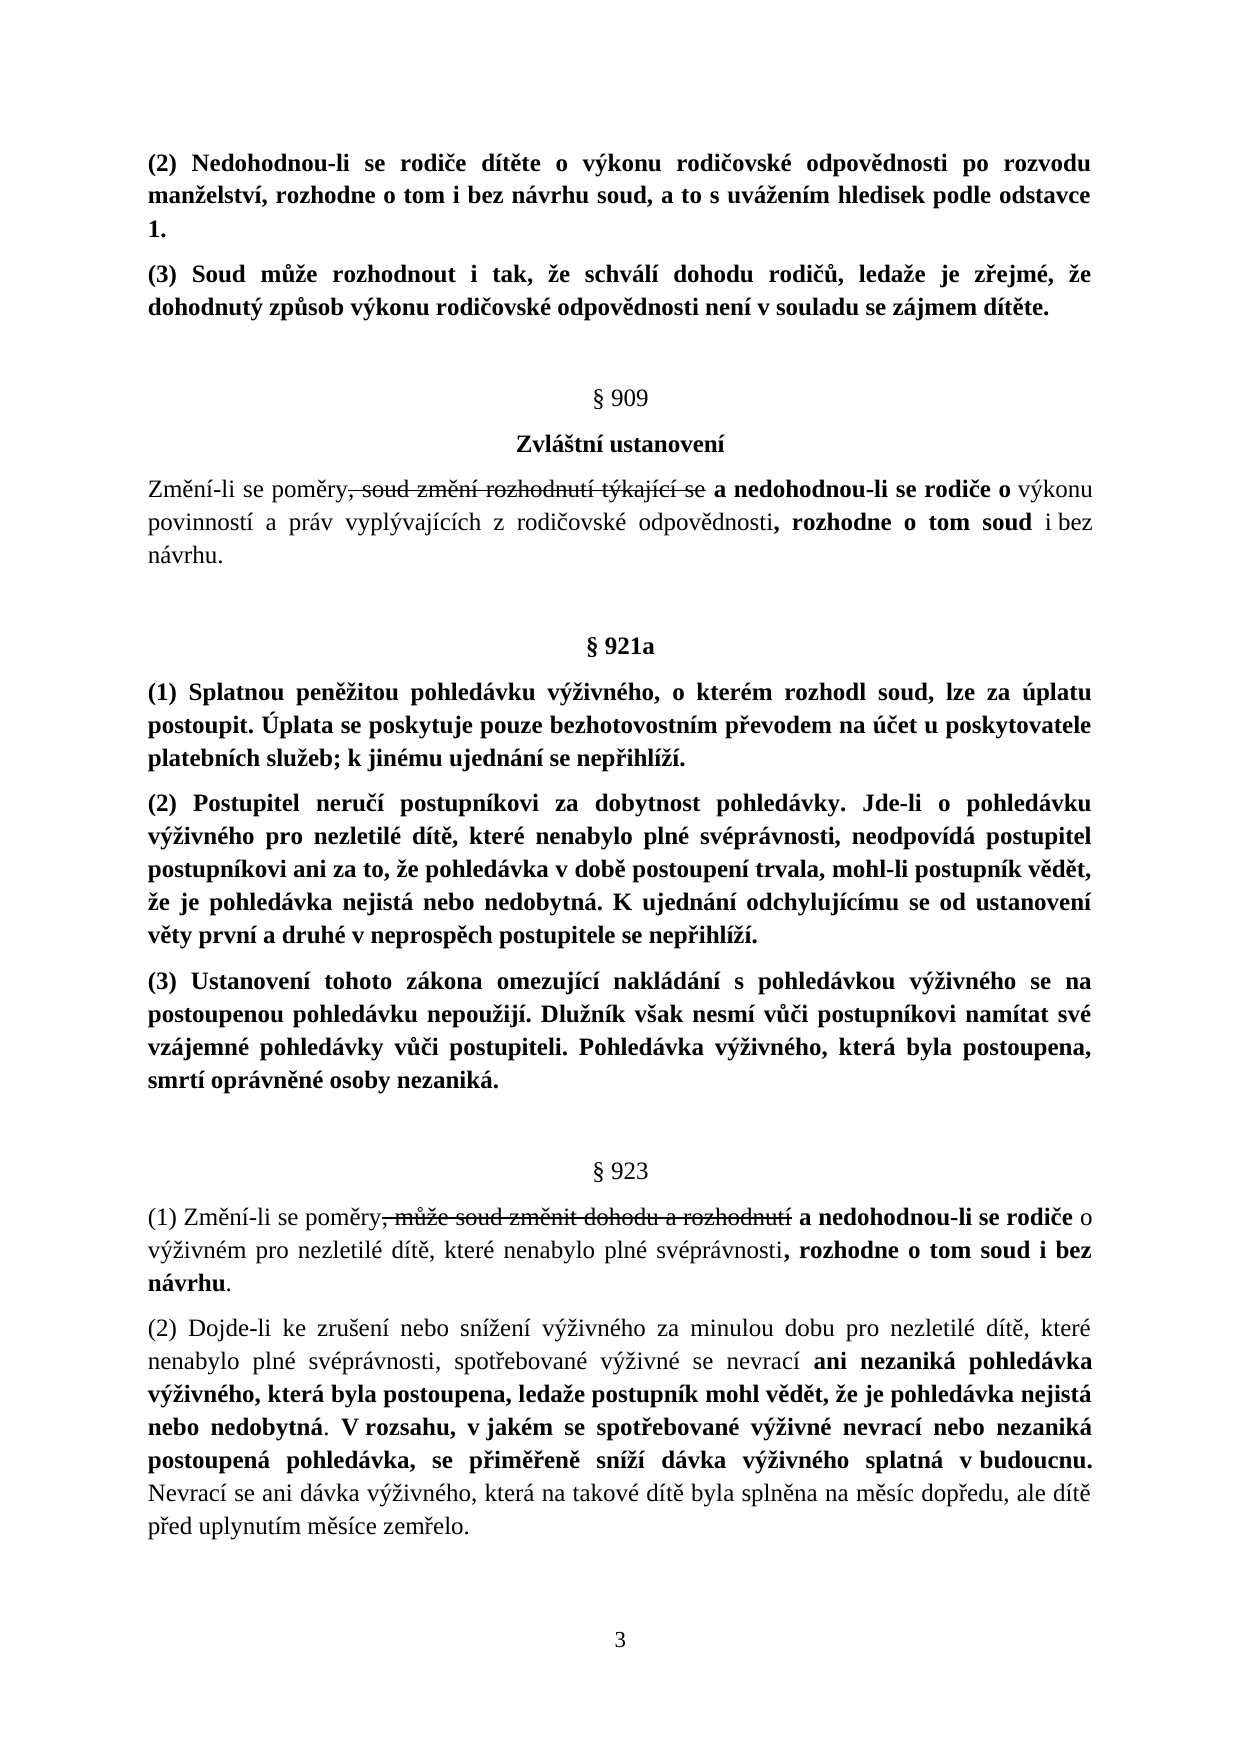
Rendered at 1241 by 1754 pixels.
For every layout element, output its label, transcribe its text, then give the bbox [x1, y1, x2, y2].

text (1) Splatnou peněžitou pohledávku výživného, o kterém rozhodl soud, lze za úplatu postoupit. Úplata se poskytuje pouze bezhotovostním převodem na účet u poskytovatele platebních služeb; k jinému ujednání se nepřihlíží. [148, 677, 1093, 772]
text (2) Postupitel neručí postupníkovi za dobytnost pohledávky. Jde-li o pohledávku výživného pro nezletilé dítě, které nenabylo plné svéprávnosti, neodpovídá postupitel postupníkovi ani za to, že pohledávka v době postoupení trvala, mohl-li postupník vědět, že je pohledávka nejistá nebo nedobytná. K ujednání odchylujícímu se od ustanovení věty první a druhé v neprospěch postupitele se nepřihlíží. [148, 788, 1093, 949]
text § 923 [148, 1156, 1093, 1185]
text (3) Ustanovení tohoto zákona omezující nakládání s pohledávkou výživného se na postoupenou pohledávku nepoužijí. Dlužník však nesmí vůči postupníkovi namítat své vzájemné pohledávky vůči postupiteli. Pohledávka výživného, která byla postoupena, smrtí oprávněné osoby nezaniká. [148, 966, 1093, 1094]
text § 921a [148, 631, 1093, 660]
text § 909 [148, 383, 1093, 412]
text Změní-li se poměry, soud změní rozhodnutí týkající se a nedohodnou-li se rodiče o výkonu povinností a práv vyplývajících z rodičovské odpovědnosti, rozhodne o tom soud i bez návrhu. [148, 474, 1093, 569]
text (2) Dojde-li ke zrušení nebo snížení výživného za minulou dobu pro nezletilé dítě, které nenabylo plné svéprávnosti, spotřebované výživné se nevrací ani nezaniká pohledávka výživného, která byla postoupena, ledaže postupník mohl vědět, že je pohledávka nejistá nebo nedobytná. V rozsahu, v jakém se spotřebované výživné nevrací nebo nezaniká postoupená pohledávka, se přiměřeně sníží dávka výživného splatná v budoucnu. Nevrací se ani dávka výživného, která na takové dítě byla splněna na měsíc dopředu, ale dítě před uplynutím měsíce zemřelo. [148, 1313, 1093, 1540]
text (3) Soud může rozhodnout i tak, že schválí dohodu rodičů, ledaže je zřejmé, že dohodnutý způsob výkonu rodičovské odpovědnosti není v souladu se zájmem dítěte. [148, 259, 1093, 321]
text (1) Změní-li se poměry, může soud změnit dohodu a rozhodnutí a nedohodnou-li se rodiče o výživném pro nezletilé dítě, které nenabylo plné svéprávnosti, rozhodne o tom soud i bez návrhu. [148, 1202, 1093, 1296]
text Zvláštní ustanovení [148, 429, 1093, 457]
text (2) Nedohodnou-li se rodiče dítěte o výkonu rodičovské odpovědnosti po rozvodu manželství, rozhodne o tom i bez návrhu soud, a to s uvážením hledisek podle odstavce 1. [148, 148, 1093, 242]
